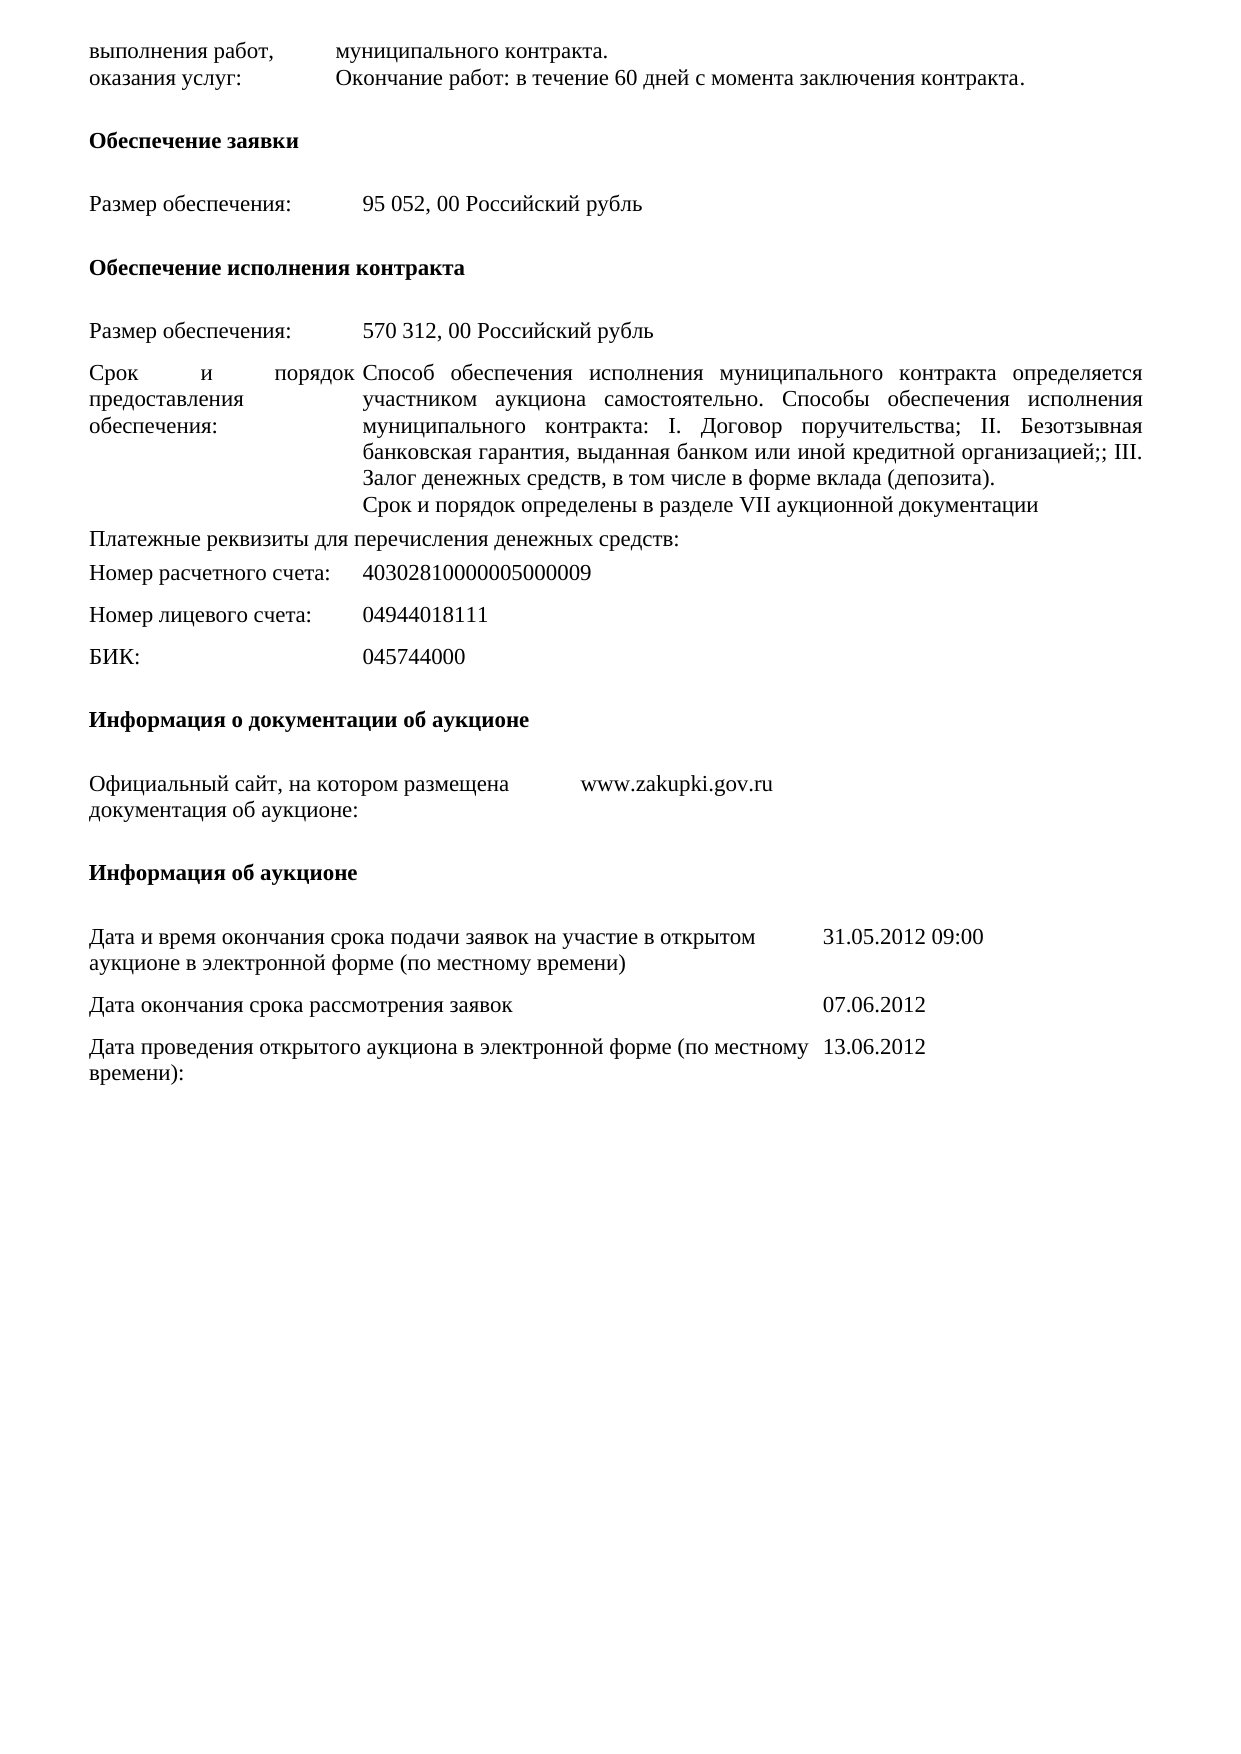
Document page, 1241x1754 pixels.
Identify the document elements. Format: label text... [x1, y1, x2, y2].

text Информация о документации об аукционе [89, 706, 1152, 733]
table_header Дата и время окончания срока подачи заявок на участие в открытом аукционе в электронной форме (по местному времени) [89, 915, 815, 983]
table_cell Способ обеспечения исполнения муниципального контракта определяется участником аукциона самостоятельно. Способы обеспечения исполнения муниципального контракта: I. Договор поручительства; II. Безотзывная банковская гарантия, выданная банком или иной кредитной организацией;; III. Залог денежных средств, в том числе в форме вклада (депозита). Срок и порядок определены в разделе VII аукционной документации [355, 351, 1152, 525]
table_cell Срок и порядок предоставления обеспечения: [89, 351, 354, 525]
table_cell Платежные реквизиты для перечисления денежных средств: [89, 525, 1152, 551]
table_header 31.05.2012 09:00 [815, 915, 1152, 983]
text Обеспечение исполнения контракта [89, 254, 1152, 280]
table_header 570 312, 00 Российский рубль [355, 309, 1152, 351]
table_cell Дата окончания срока рассмотрения заявок [89, 983, 815, 1025]
text Информация об аукционе [89, 859, 1152, 886]
table_cell 045744000 [355, 635, 1152, 677]
table_header Размер обеспечения: [89, 183, 354, 224]
table_cell Номер расчетного счета: [89, 551, 354, 593]
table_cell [328, 30, 1152, 98]
table_cell Номер лицевого счета: [89, 593, 354, 635]
table_header Размер обеспечения: [89, 309, 354, 351]
table_header 95 052, 00 Российский рубль [355, 183, 1152, 224]
table_cell 40302810000005000009 [355, 551, 1152, 593]
table_cell Дата проведения открытого аукциона в электронной форме (по местному времени): [89, 1025, 815, 1094]
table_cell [89, 30, 327, 98]
table_cell 07.06.2012 [815, 983, 1152, 1025]
table_cell 04944018111 [355, 593, 1152, 635]
table_cell БИК: [89, 635, 354, 677]
table_header Официальный сайт, на котором размещена документация об аукционе: [89, 762, 573, 830]
text Обеспечение заявки [89, 127, 1152, 153]
table_header www.zakupki.gov.ru [573, 762, 1152, 830]
table_cell 13.06.2012 [815, 1025, 1152, 1094]
